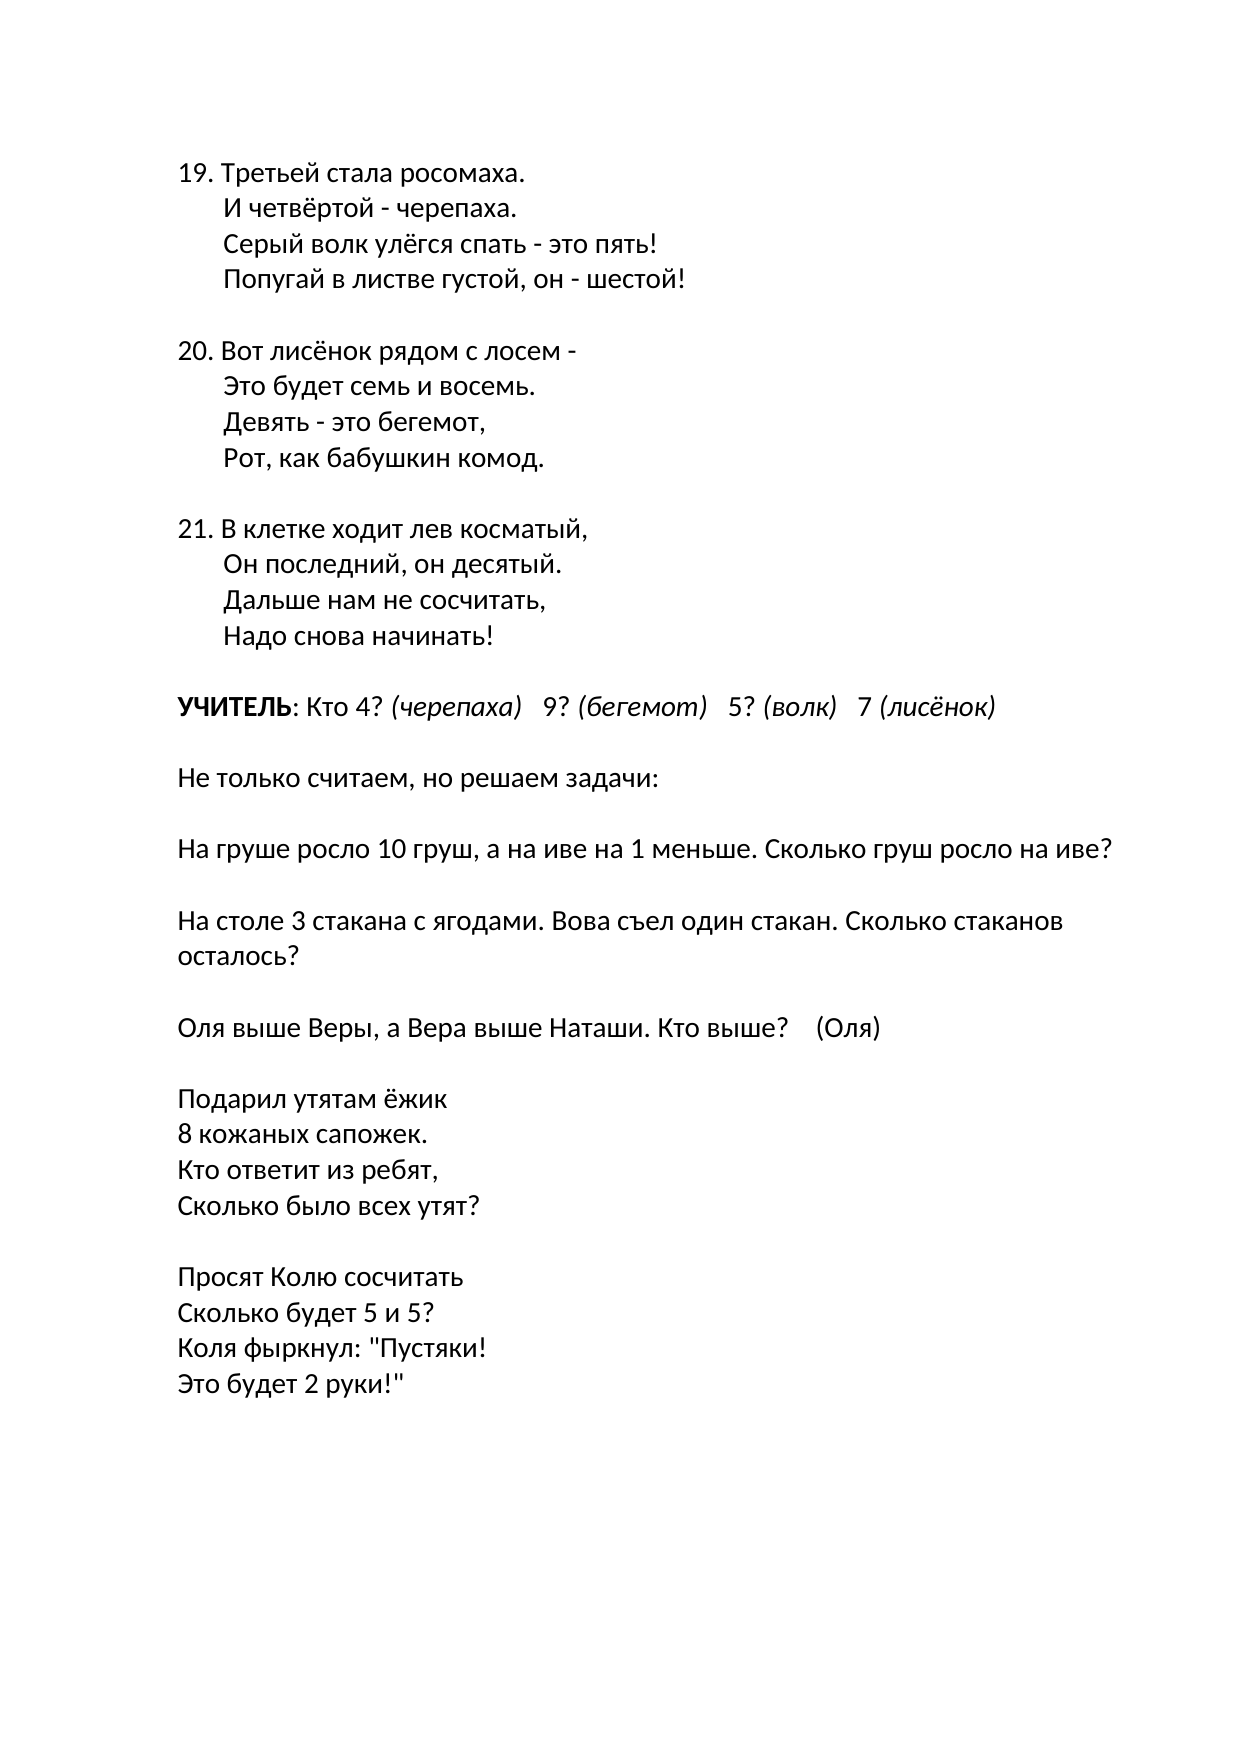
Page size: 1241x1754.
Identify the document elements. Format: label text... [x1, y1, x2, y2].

text Дальше нам не сосчитать, [177, 581, 1152, 617]
text На столе 3 стакана с ягодами. Вова съел один стакан. Сколько стаканов осталось? [177, 902, 1152, 973]
text 19. Третьей стала росомаха. [177, 154, 1152, 189]
text И четвёртой - черепаха. [177, 189, 1152, 225]
text На груше росло 10 груш, а на иве на 1 меньше. Сколько груш росло на иве? [177, 831, 1152, 866]
text Оля выше Веры, а Вера выше Наташи. Кто выше? (Оля) [177, 1009, 1152, 1044]
text Он последний, он десятый. [177, 546, 1152, 581]
text 21. В клетке ходит лев косматый, [177, 510, 1152, 546]
text 8 кожаных сапожек. Кто ответит из ребят, [177, 1116, 1152, 1187]
text Серый волк улёгся спать - это пять! [177, 225, 1152, 261]
text Это будет 2 руки!" [177, 1365, 1152, 1401]
text Сколько будет 5 и 5? [177, 1294, 1152, 1329]
text Девять - это бегемот, [177, 403, 1152, 439]
text Сколько было всех утят? [177, 1187, 1152, 1222]
text Просят Колю сосчитать [177, 1258, 1152, 1294]
text Подарил утятам ёжик [177, 1080, 1152, 1116]
text Попугай в листве густой, он - шестой! [177, 261, 1152, 296]
text Это будет семь и восемь. [177, 367, 1152, 403]
text Надо снова начинать! [177, 617, 1152, 652]
text 20. Вот лисёнок рядом с лосем - [177, 332, 1152, 367]
text Рот, как бабушкин комод. [177, 439, 1152, 474]
text Коля фыркнул: "Пустяки! [177, 1329, 1152, 1365]
text УЧИТЕЛЬ: Кто 4? (черепаха) 9? (бегемот) 5? (волк) 7 (лисёнок) [177, 688, 1152, 724]
text Не только считаем, но решаем задачи: [177, 759, 1152, 795]
